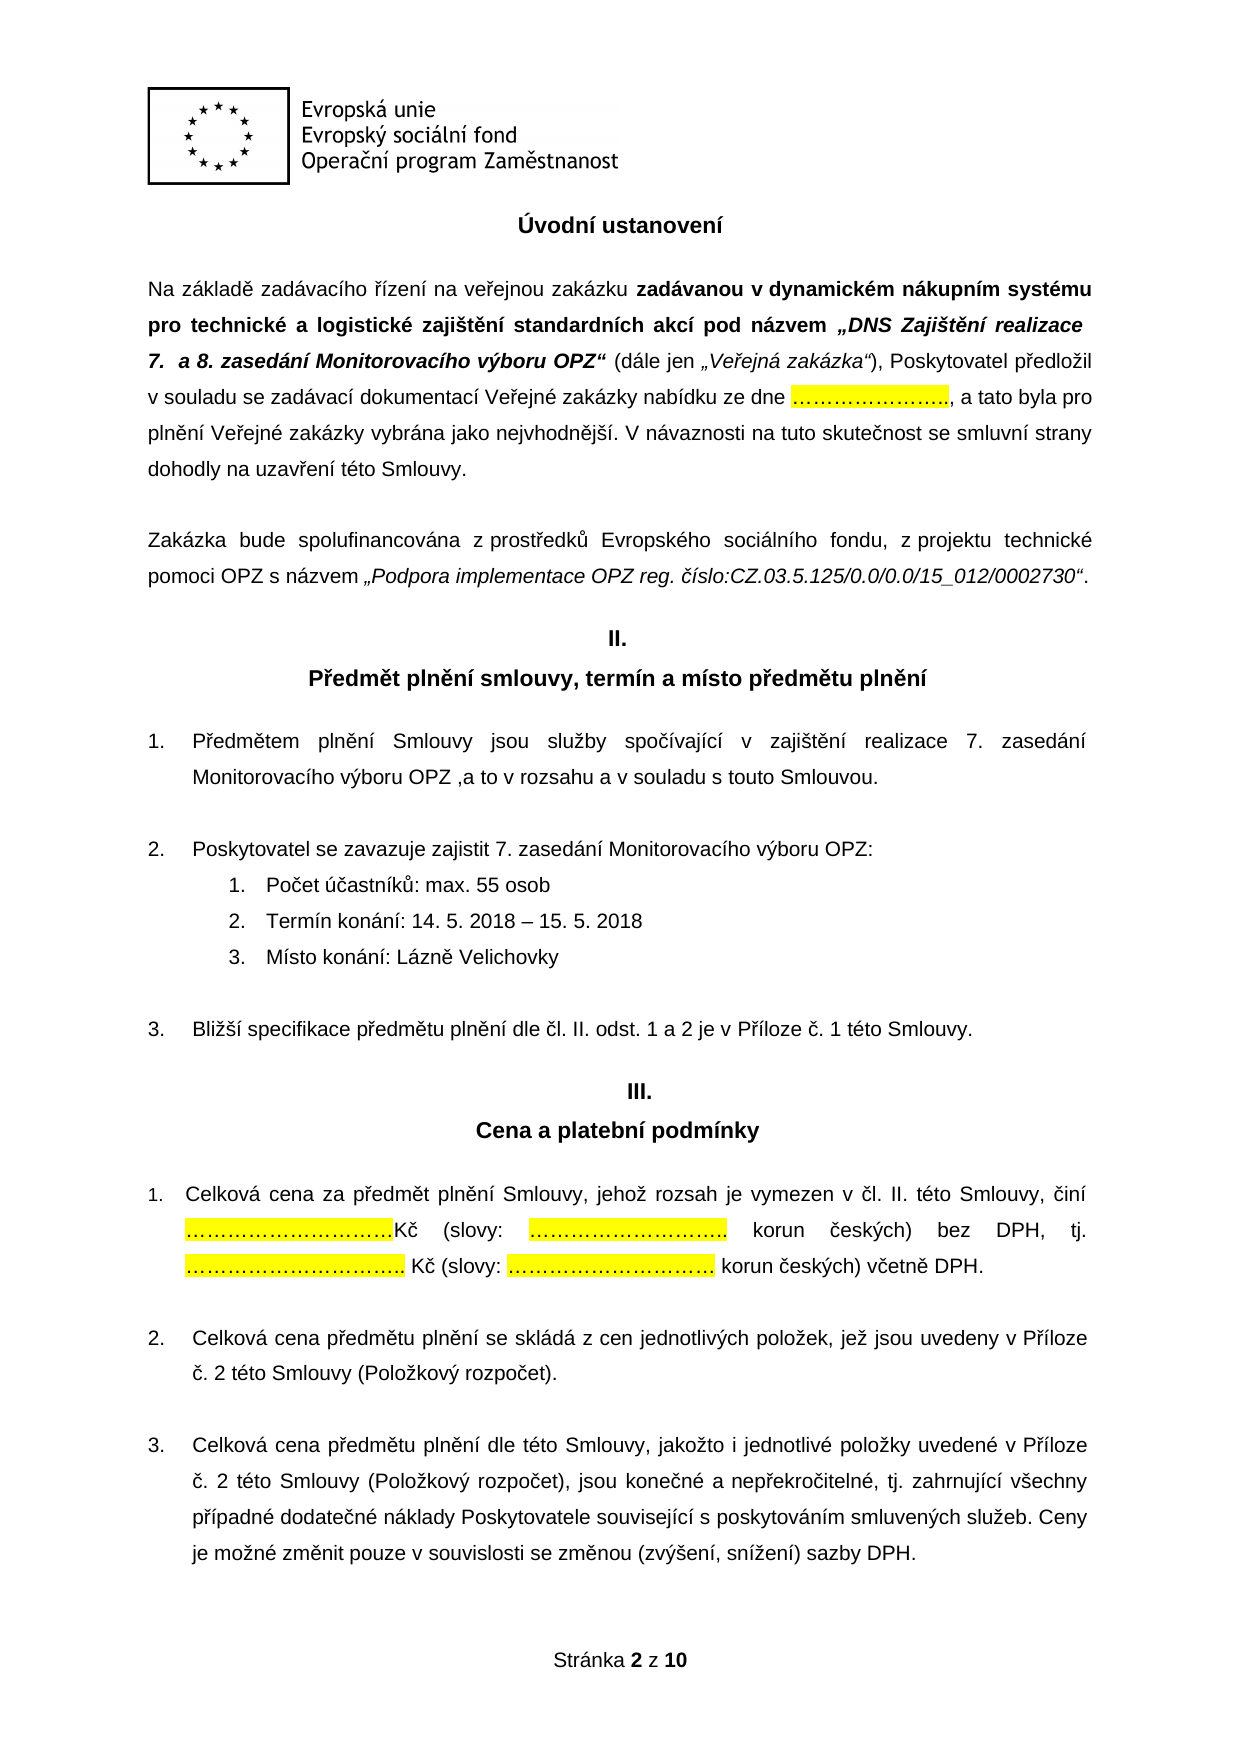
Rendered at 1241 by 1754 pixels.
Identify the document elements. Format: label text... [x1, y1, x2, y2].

text Úvodní ustanovení [148, 212, 1092, 239]
list Celková cena předmětu plnění se skládá z cen jednotlivých položek, jež jsou uvedeny v Příloze č. 2 této Smlouvy (Položkový rozpočet). [148, 1325, 1087, 1385]
list Předmětem plnění Smlouvy jsou služby spočívající v zajištění realizace 7. zasedání Monitorovacího výboru OPZ ,a to v rozsahu a v souladu s touto Smlouvou. [148, 729, 1087, 789]
text Předmět plnění smlouvy, termín a místo předmětu plnění [148, 665, 1087, 691]
text Zakázka bude spolufinancována z prostředků Evropského sociálního fondu, z projektu technické pomoci OPZ s názvem „Podpora implementace OPZ reg. číslo:CZ.03.5.125/0.0/0.0/15_012/0002730“. [148, 528, 1092, 588]
list Místo konání: Lázně Velichovky [228, 945, 1092, 969]
list Bližší specifikace předmětu plnění dle čl. II. odst. 1 a 2 je v Příloze č. 1 této Smlouvy. [148, 1017, 1087, 1041]
list Termín konání: 14. 5. 2018 – 15. 5. 2018 [228, 909, 1092, 933]
list Poskytovatel se zavazuje zajistit 7. zasedání Monitorovacího výboru OPZ: [148, 837, 1087, 861]
text III. [192, 1078, 1087, 1104]
list Celková cena předmětu plnění dle této Smlouvy, jakožto i jednotlivé položky uvedené v Příloze č. 2 této Smlouvy (Položkový rozpočet), jsou konečné a nepřekročitelné, tj. zahrnující všechny případné dodatečné náklady Poskytovatele související s poskytováním smluvených služeb. Ceny je možné změnit pouze v souvislosti se změnou (zvýšení, snížení) sazby DPH. [148, 1433, 1087, 1565]
text II. [148, 625, 1087, 652]
list Celková cena za předmět plnění Smlouvy, jehož rozsah je vymezen v čl. II. této Smlouvy, činí …………………………Kč (slovy: ……………………….. korun českých) bez DPH, tj. ………………………….. Kč (slovy: ………………………… korun českých) včetně DPH. [148, 1182, 1087, 1277]
text Cena a platební podmínky [148, 1117, 1087, 1143]
text Na základě zadávacího řízení na veřejnou zakázku zadávanou v dynamickém nákupním systému pro technické a logistické zajištění standardních akcí pod názvem „DNS Zajištění realizace 7. a 8. zasedání Monitorovacího výboru OPZ“ (dále jen „Veřejná zakázka“), Poskytovatel předložil v souladu se zadávací dokumentací Veřejné zakázky nabídku ze dne ………………….., a tato byla pro plnění Veřejné zakázky vybrána jako nejvhodnější. V návaznosti na tuto skutečnost se smluvní strany dohodly na uzavření této Smlouvy. [148, 277, 1092, 480]
list Počet účastníků: max. 55 osob [228, 873, 1092, 897]
picture [147, 87, 618, 185]
